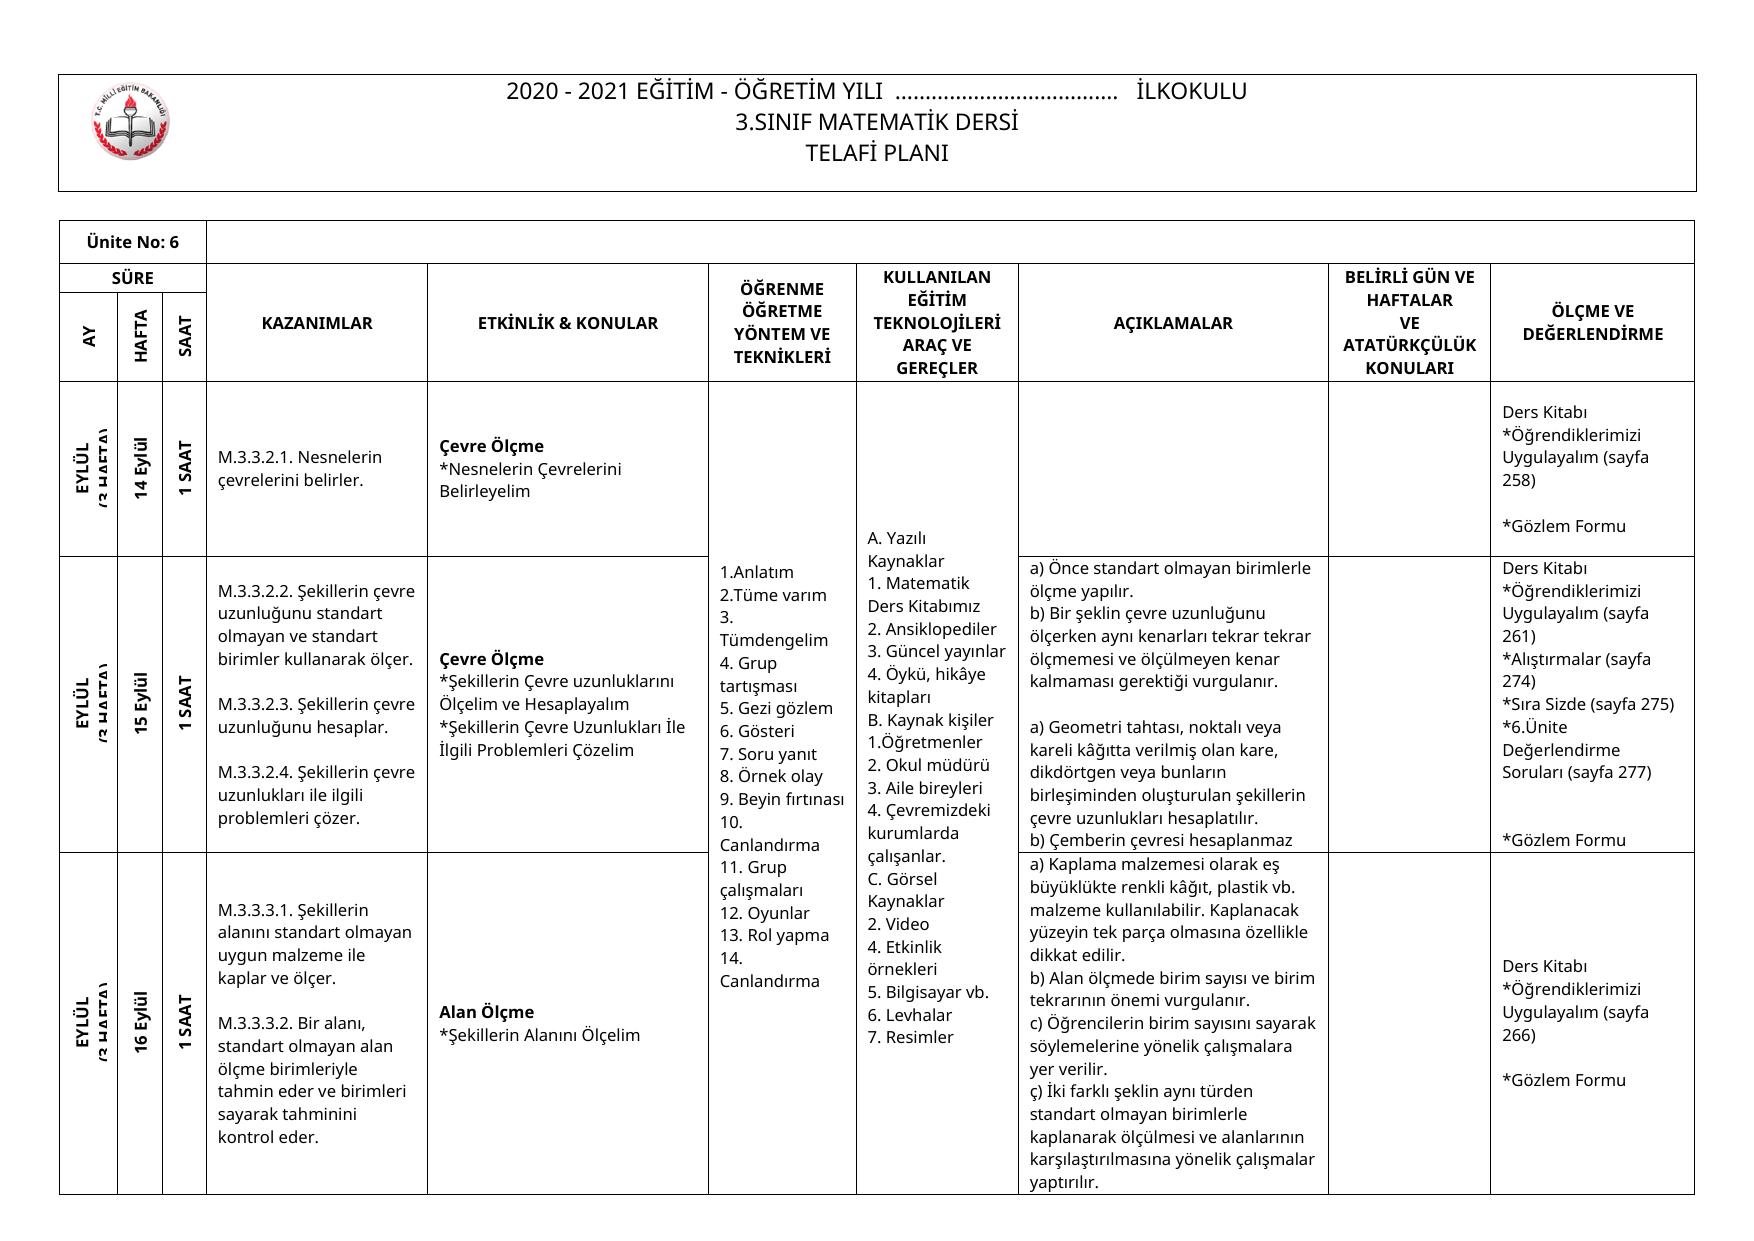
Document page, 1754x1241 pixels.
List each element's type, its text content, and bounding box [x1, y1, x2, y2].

table_cell KAZANIMLAR [207, 264, 427, 381]
table_cell [1329, 557, 1490, 852]
table_cell [1329, 853, 1490, 1193]
table_cell BELİRLİ GÜN VE HAFTALAR VE ATATÜRKÇÜLÜK KONULARI [1329, 264, 1490, 381]
table_cell Ders Kitabı *Öğrendiklerimizi Uygulayalım (sayfa 258) *Gözlem Formu [1491, 382, 1694, 556]
table_cell a) Önce standart olmayan birimlerle ölçme yapılır. b) Bir şeklin çevre uzunluğunu ölçerken aynı kenarları tekrar tekrar ölçmemesi ve ölçülmeyen kenar kalmaması gerektiği vurgulanır. a) Geometri tahtası, noktalı veya kareli kâğıtta verilmiş olan kare, dikdörtgen veya bunların birleşiminden oluşturulan şekillerin çevre uzunlukları hesaplatılır. b) Çemberin çevresi hesaplanmaz [1019, 557, 1328, 852]
table_cell a) Kaplama malzemesi olarak eş büyüklükte renkli kâğıt, plastik vb. malzeme kullanılabilir. Kaplanacak yüzeyin tek parça olmasına özellikle dikkat edilir. b) Alan ölçmede birim sayısı ve birim tekrarının önemi vurgulanır. c) Öğrencilerin birim sayısını sayarak söylemelerine yönelik çalışmalara yer verilir. ç) İki farklı şeklin aynı türden standart olmayan birimlerle kaplanarak ölçülmesi ve alanlarının karşılaştırılmasına yönelik çalışmalar yaptırılır. [1019, 853, 1328, 1193]
table_cell M.3.3.3.1. Şekillerin alanını standart olmayan uygun malzeme ile kaplar ve ölçer. M.3.3.3.2. Bir alanı, standart olmayan alan ölçme birimleriyle tahmin eder ve birimleri sayarak tahminini kontrol eder. [207, 853, 427, 1193]
table_cell Ders Kitabı *Öğrendiklerimizi Uygulayalım (sayfa 261) *Alıştırmalar (sayfa 274) *Sıra Sizde (sayfa 275) *6.Ünite Değerlendirme Soruları (sayfa 277) *Gözlem Formu [1491, 557, 1694, 852]
table_cell 1 SAAT [163, 382, 206, 556]
table_cell 15 Eylül [118, 557, 162, 852]
table_cell AY [60, 293, 117, 381]
table_cell ETKİNLİK & KONULAR [428, 264, 708, 381]
table_cell ÖĞRENME ÖĞRETME YÖNTEM VE TEKNİKLERİ [709, 264, 856, 381]
table_cell A. Yazılı Kaynaklar 1. Matematik Ders Kitabımız 2. Ansiklopediler 3. Güncel yayınlar 4. Öykü, hikâye kitapları B. Kaynak kişiler 1.Öğretmenler 2. Okul müdürü 3. Aile bireyleri 4. Çevremizdeki kurumlarda çalışanlar. C. Görsel Kaynaklar 2. Video 4. Etkinlik örnekleri 5. Bilgisayar vb. 6. Levhalar 7. Resimler [857, 382, 1018, 1193]
table_cell M.3.3.2.2. Şekillerin çevre uzunluğunu standart olmayan ve standart birimler kullanarak ölçer. M.3.3.2.3. Şekillerin çevre uzunluğunu hesaplar. M.3.3.2.4. Şekillerin çevre uzunlukları ile ilgili problemleri çözer. [207, 557, 427, 852]
table_cell SAAT [163, 293, 206, 381]
table_cell 1.Anlatım 2.Tüme varım 3. Tümdengelim 4. Grup tartışması 5. Gezi gözlem 6. Gösteri 7. Soru yanıt 8. Örnek olay 9. Beyin fırtınası 10. Canlandırma 11. Grup çalışmaları 12. Oyunlar 13. Rol yapma 14. Canlandırma [709, 382, 856, 1193]
table_cell M.3.3.2.1. Nesnelerin çevrelerini belirler. [207, 382, 427, 556]
table_cell KULLANILAN EĞİTİM TEKNOLOJİLERİ ARAÇ VE GEREÇLER [857, 264, 1018, 381]
table_cell SÜRE [60, 264, 206, 292]
table_cell Ders Kitabı *Öğrendiklerimizi Uygulayalım (sayfa 266) *Gözlem Formu [1491, 853, 1694, 1193]
table_cell HAFTA [118, 293, 162, 381]
table_cell 1 SAAT [163, 557, 206, 852]
table_cell AÇIKLAMALAR [1019, 264, 1328, 381]
table_cell 14 Eylül [118, 382, 162, 556]
table_cell ÖLÇME VE DEĞERLENDİRME [1491, 264, 1694, 381]
table_cell 16 Eylül [118, 853, 162, 1193]
table_header Ünite No: 6 [60, 221, 206, 263]
table_cell Alan Ölçme *Şekillerin Alanını Ölçelim [428, 853, 708, 1193]
table_cell Çevre Ölçme *Şekillerin Çevre uzunluklarını Ölçelim ve Hesaplayalım *Şekillerin Çevre Uzunlukları İle İlgili Problemleri Çözelim [428, 557, 708, 852]
table_cell [1329, 382, 1490, 556]
table_cell EYLÜL (3.HAFTA) [60, 382, 117, 556]
picture [85, 77, 175, 167]
table_header [207, 221, 1694, 263]
table_cell EYLÜL (3.HAFTA) [60, 853, 117, 1193]
table_cell [1019, 382, 1328, 556]
table_cell Çevre Ölçme *Nesnelerin Çevrelerini Belirleyelim [428, 382, 708, 556]
table_cell 1 SAAT [163, 853, 206, 1193]
table_cell EYLÜL (3.HAFTA) [60, 557, 117, 852]
